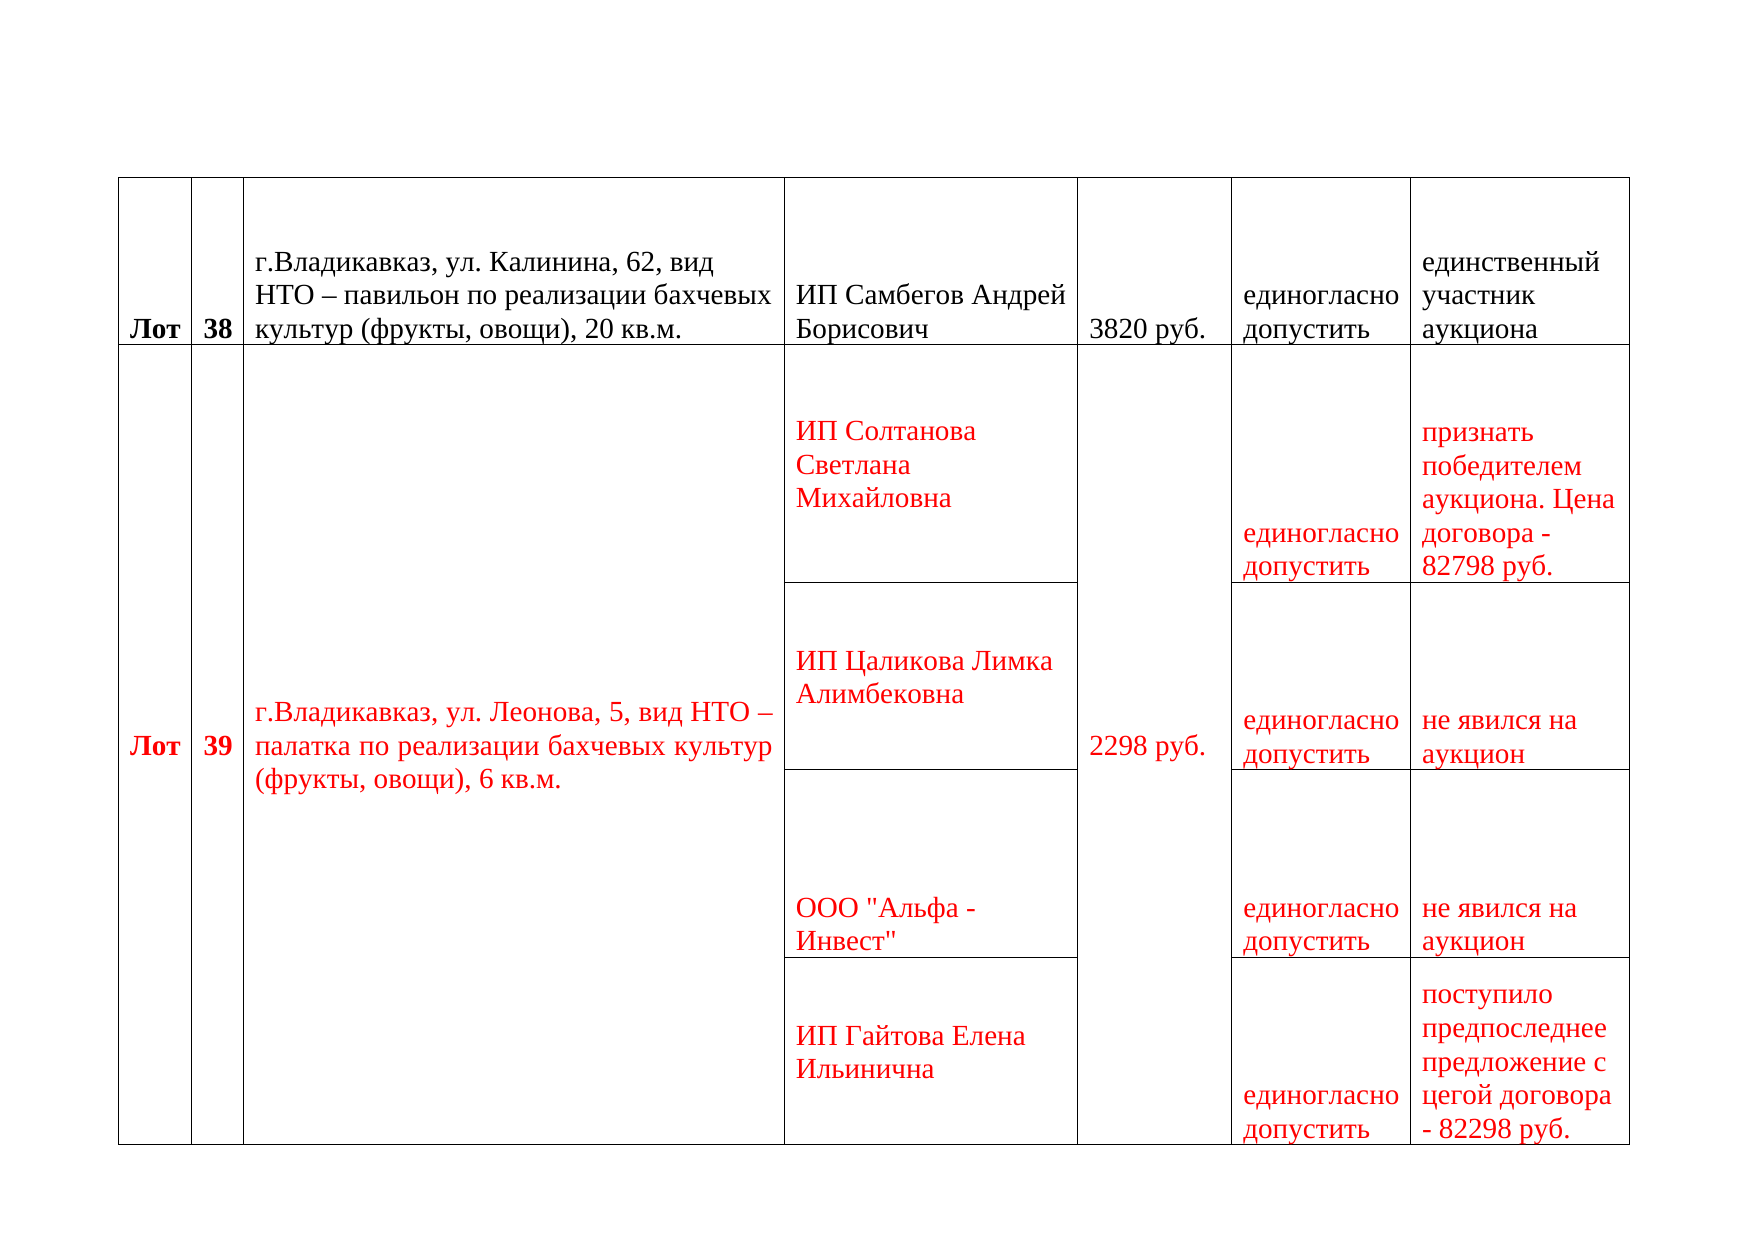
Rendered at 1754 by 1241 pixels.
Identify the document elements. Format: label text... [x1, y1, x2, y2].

table_cell 3820 руб. [1078, 178, 1231, 344]
table_cell г.Владикавказ, ул. Леонова, 5, вид НТО – палатка по реализации бахчевых культур (фрукты, овощи), 6 кв.м. [244, 345, 784, 1144]
table_cell 38 [192, 178, 243, 344]
table_cell единогласно допустить [1232, 770, 1410, 957]
table_cell 2298 руб. [1078, 345, 1231, 1144]
table_cell ИП Солтанова Светлана Михайловна [785, 345, 1077, 582]
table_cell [1232, 958, 1410, 1144]
table_cell г.Владикавказ, ул. Калинина, 62, вид НТО – павильон по реализации бахчевых культур (фрукты, овощи), 20 кв.м. [244, 178, 784, 344]
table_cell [1411, 178, 1629, 344]
table_cell признать победителем аукциона. Цена договора -82798 руб. [1411, 345, 1629, 582]
table_cell ИП Цаликова Лимка Алимбековна [785, 583, 1077, 769]
table_cell не явился на аукцион [1411, 583, 1629, 769]
table_cell ООО "Альфа -Инвест" [785, 770, 1077, 957]
table_cell Лот [119, 178, 191, 344]
table_cell ИП Самбегов Андрей Борисович [785, 178, 1077, 344]
table_cell поступило предпоследнее предложение с цегой договора - 82298 руб. [1411, 958, 1629, 1144]
table_cell не явился на аукцион [1411, 770, 1629, 957]
table_cell единогласно допустить [1232, 345, 1410, 582]
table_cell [1232, 178, 1410, 344]
table_cell 39 [192, 345, 243, 1144]
table_cell ИП Гайтова Елена Ильинична [785, 958, 1077, 1144]
table_cell единогласно допустить [1232, 583, 1410, 769]
table_cell Лот [119, 345, 191, 1144]
